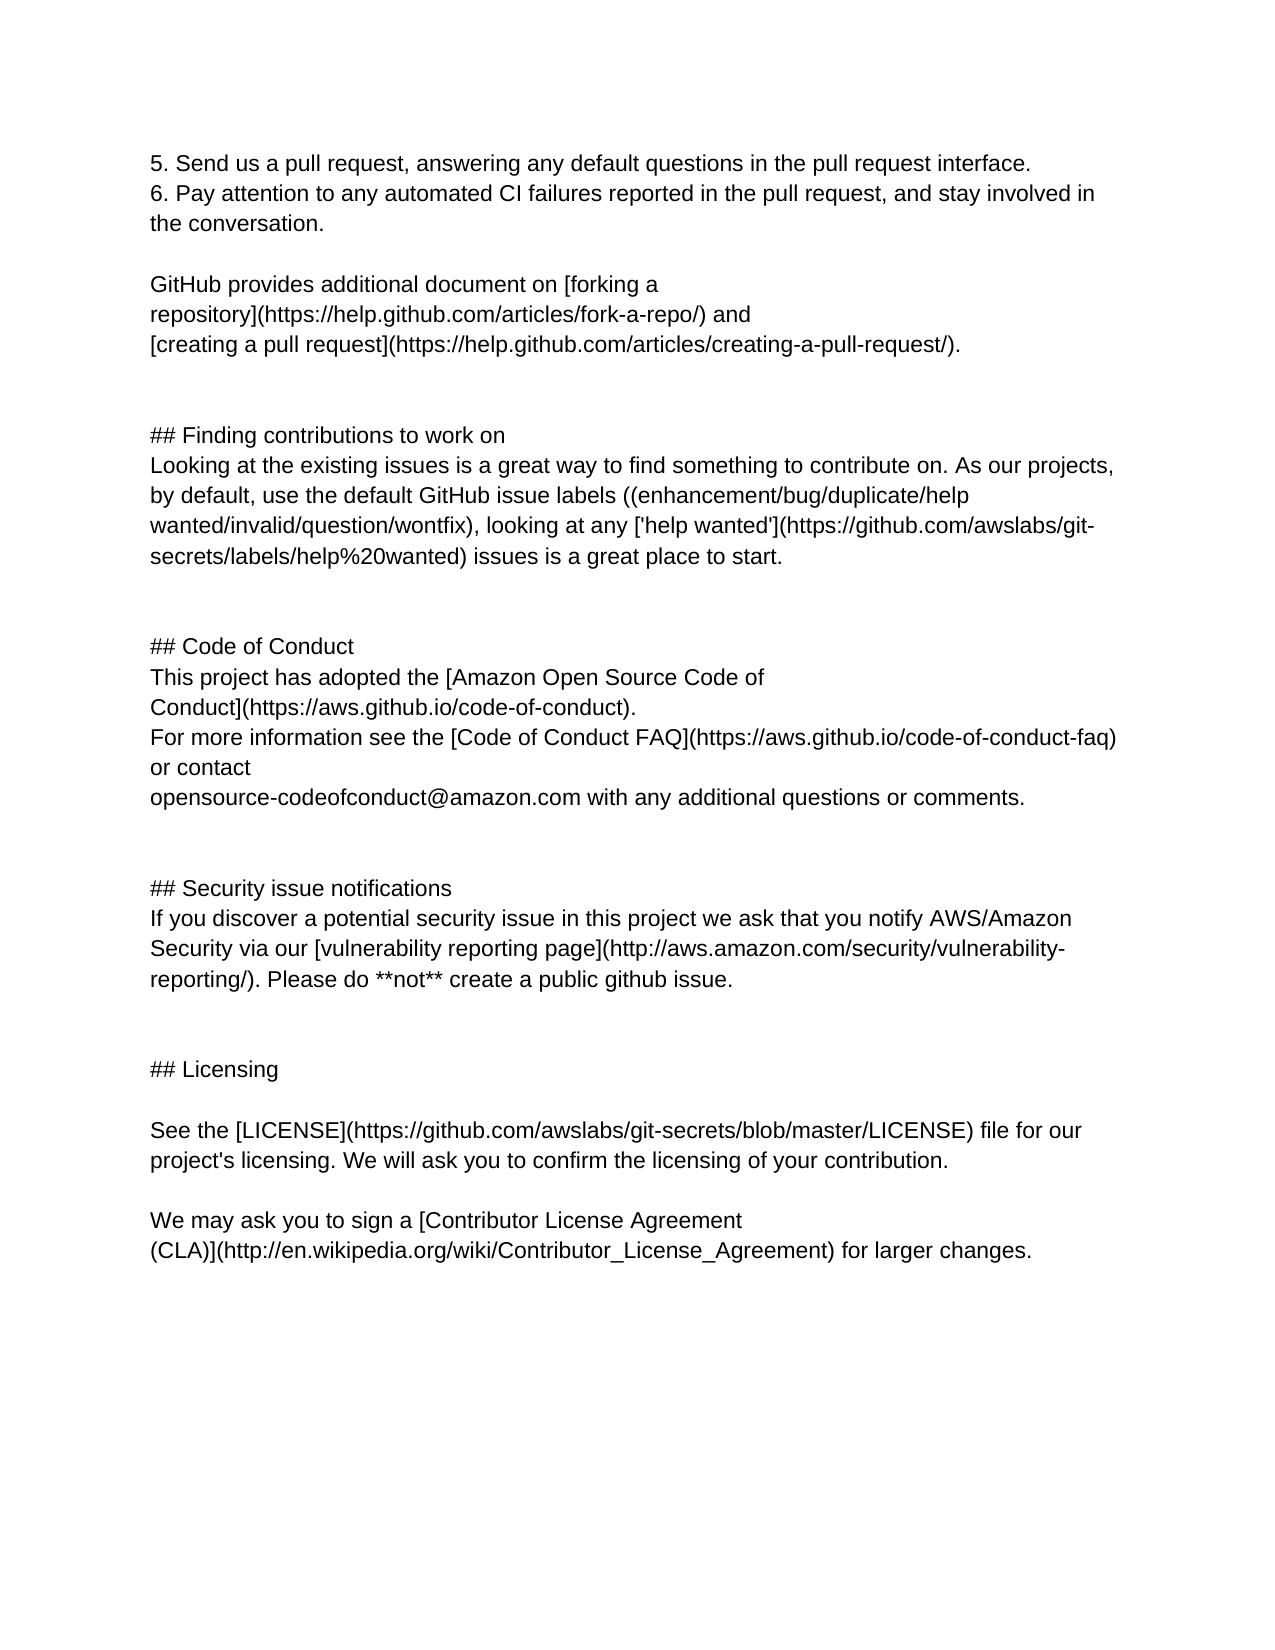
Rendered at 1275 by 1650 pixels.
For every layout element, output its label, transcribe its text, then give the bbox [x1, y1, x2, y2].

text If you discover a potential security issue in this project we ask that you notify AWS/Amazon Security via our [vulnerability reporting page](http://aws.amazon.com/security/vulnerability-reporting/). Please do **not** create a public github issue. [150, 905, 1125, 992]
text See the [LICENSE](https://github.com/awslabs/git-secrets/blob/master/LICENSE) file for our project's licensing. We will ask you to confirm the licensing of your contribution. [150, 1117, 1125, 1173]
text For more information see the [Code of Conduct FAQ](https://aws.github.io/code-of-conduct-faq) or contact [150, 724, 1125, 781]
text [creating a pull request](https://help.github.com/articles/creating-a-pull-request/). [150, 331, 1125, 358]
text This project has adopted the [Amazon Open Source Code of Conduct](https://aws.github.io/code-of-conduct). [150, 663, 1125, 720]
text We may ask you to sign a [Contributor License Agreement (CLA)](http://en.wikipedia.org/wiki/Contributor_License_Agreement) for larger changes. [150, 1207, 1125, 1264]
text Looking at the existing issues is a great way to find something to contribute on. As our projects, by default, use the default GitHub issue labels ((enhancement/bug/duplicate/help wanted/invalid/question/wontfix), looking at any ['help wanted'](https://github.com/awslabs/git-secrets/labels/help%20wanted) issues is a great place to start. [150, 452, 1125, 569]
text ## Licensing [150, 1056, 1125, 1083]
text opensource-codeofconduct@amazon.com with any additional questions or comments. [150, 784, 1125, 811]
text GitHub provides additional document on [forking a repository](https://help.github.com/articles/fork-a-repo/) and [150, 271, 1125, 327]
text ## Code of Conduct [150, 633, 1125, 660]
text ## Finding contributions to work on [150, 422, 1125, 448]
text 5. Send us a pull request, answering any default questions in the pull request interface. [150, 150, 1125, 176]
text ## Security issue notifications [150, 875, 1125, 901]
text 6. Pay attention to any automated CI failures reported in the pull request, and stay involved in the conversation. [150, 180, 1125, 237]
